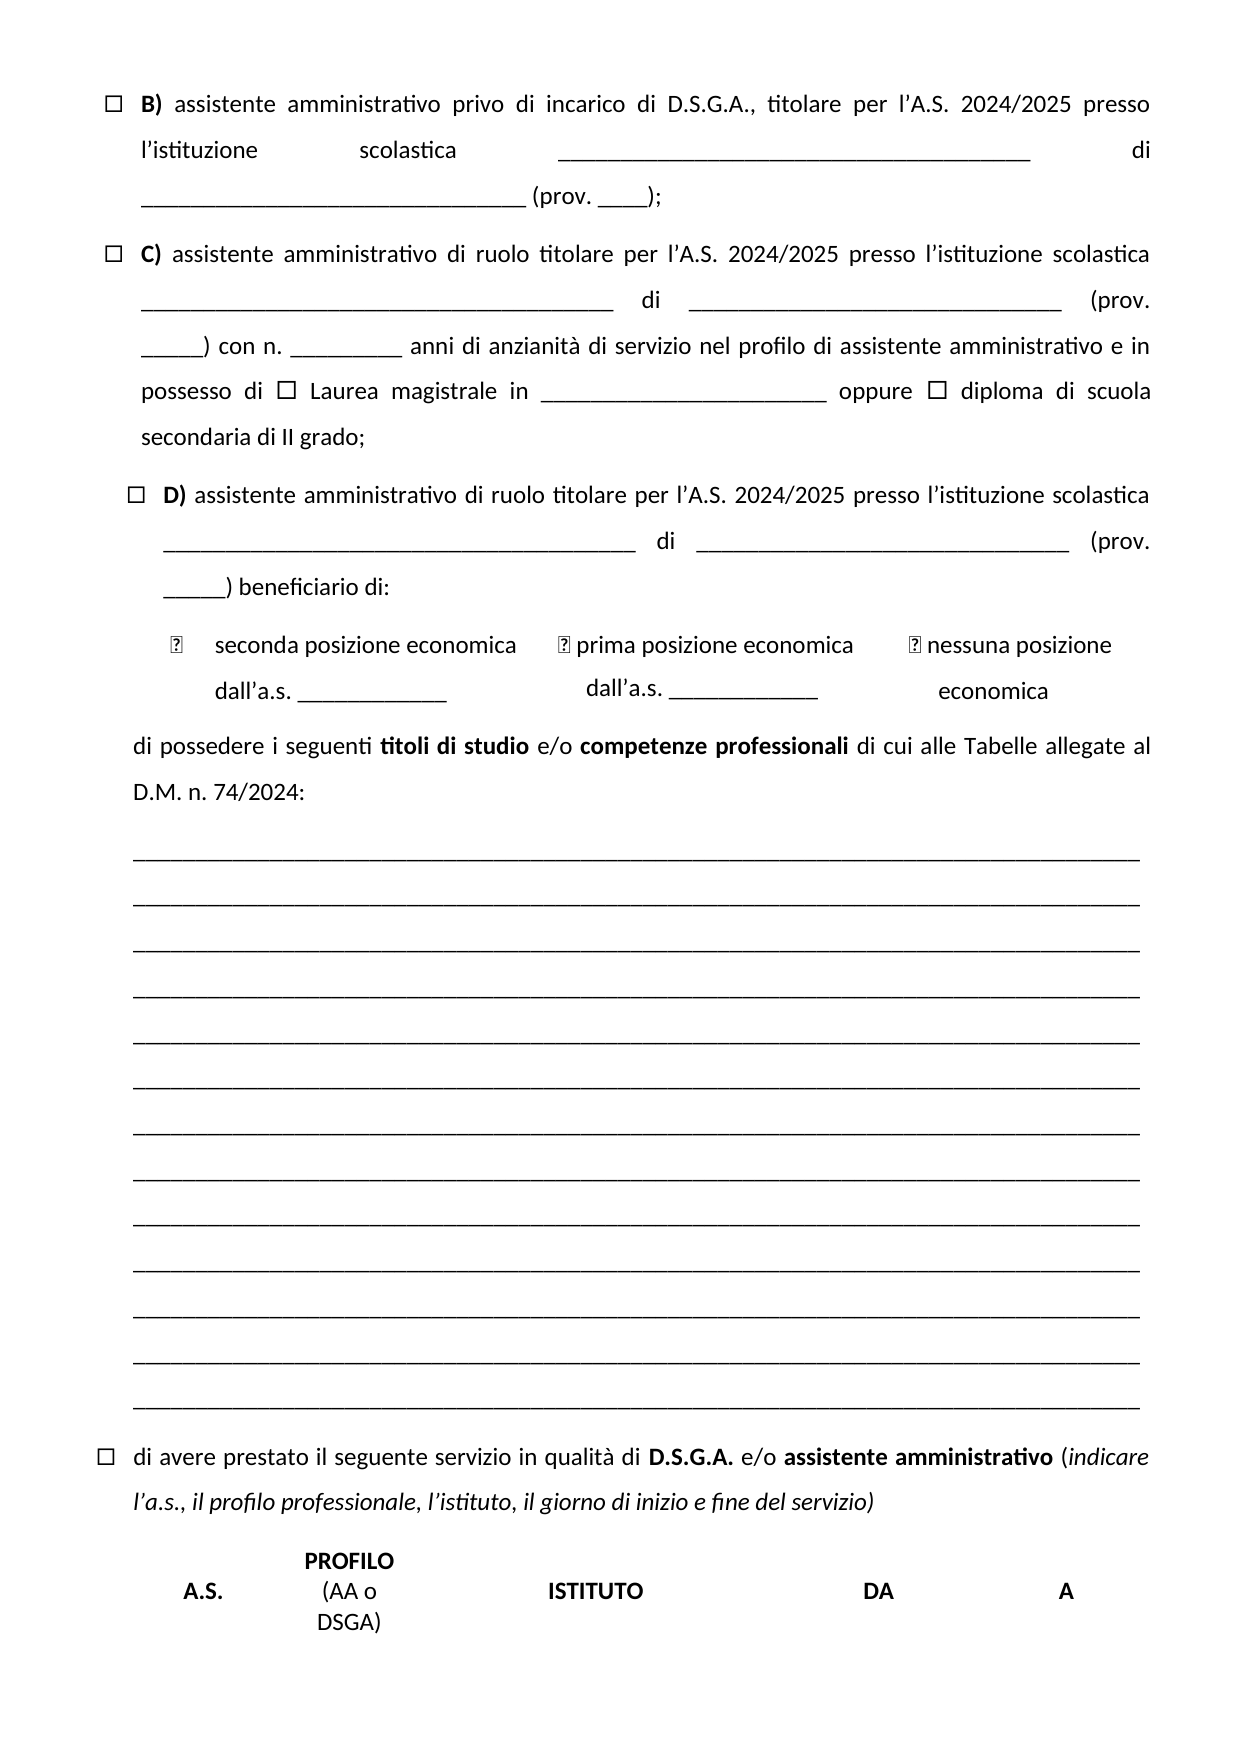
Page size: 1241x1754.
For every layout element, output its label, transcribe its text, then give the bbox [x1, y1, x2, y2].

table_header  seconda posizione economica dall’a.s. ____________ [159, 629, 545, 730]
list di avere prestato il seguente servizio in qualità di D.S.G.A. e/o assistente amministrativo (indicare l’a.s., il profilo professionale, l’istituto, il giorno di inizio e fine del servizio) [96, 1441, 1152, 1517]
list _____________________________________________________________________________________________________________________________________________________________________________________________________________________________________________________________________________________________________________________________________________________________________________________________________________________________________________________________________________________________________________________________________________________________________________________________________________________________________________________________________________________________________________________________________________________________________________________________________________________________________________________________________________________________________________________________________________________________________________________________________________________________________________________________________________________________ [133, 834, 1152, 1413]
list D) assistente amministrativo di ruolo titolare per l’A.S. 2024/2025 presso l’istituzione scolastica ______________________________________ di ______________________________ (prov. _____) beneficiario di: [126, 479, 1152, 601]
table_header ISTITUTO [406, 1545, 785, 1649]
list B) assistente amministrativo privo di incarico di D.S.G.A., titolare per l’A.S. 2024/2025 presso l’istituzione scolastica ______________________________________ di _______________________________ (prov. ____); [103, 89, 1152, 211]
list di possedere i seguenti titoli di studio e/o competenze professionali di cui alle Tabelle allegate al D.M. n. 74/2024: [133, 730, 1152, 806]
table_header A [972, 1545, 1160, 1649]
list C) assistente amministrativo di ruolo titolare per l’A.S. 2024/2025 presso l’istituzione scolastica ______________________________________ di ______________________________ (prov. _____) con n. _________ anni di anzianità di servizio nel profilo di assistente amministrativo e in possesso di Laurea magistrale in _______________________ oppure diploma di scuola secondaria di II grado; [103, 238, 1152, 452]
table_header PROFILO (AA o DSGA) [292, 1545, 406, 1649]
table_header  nessuna posizione economica [875, 629, 1159, 730]
table_header  prima posizione economica dall’a.s. ____________ [545, 629, 875, 730]
table_header A.S. [115, 1545, 292, 1649]
table_header DA [785, 1545, 972, 1649]
